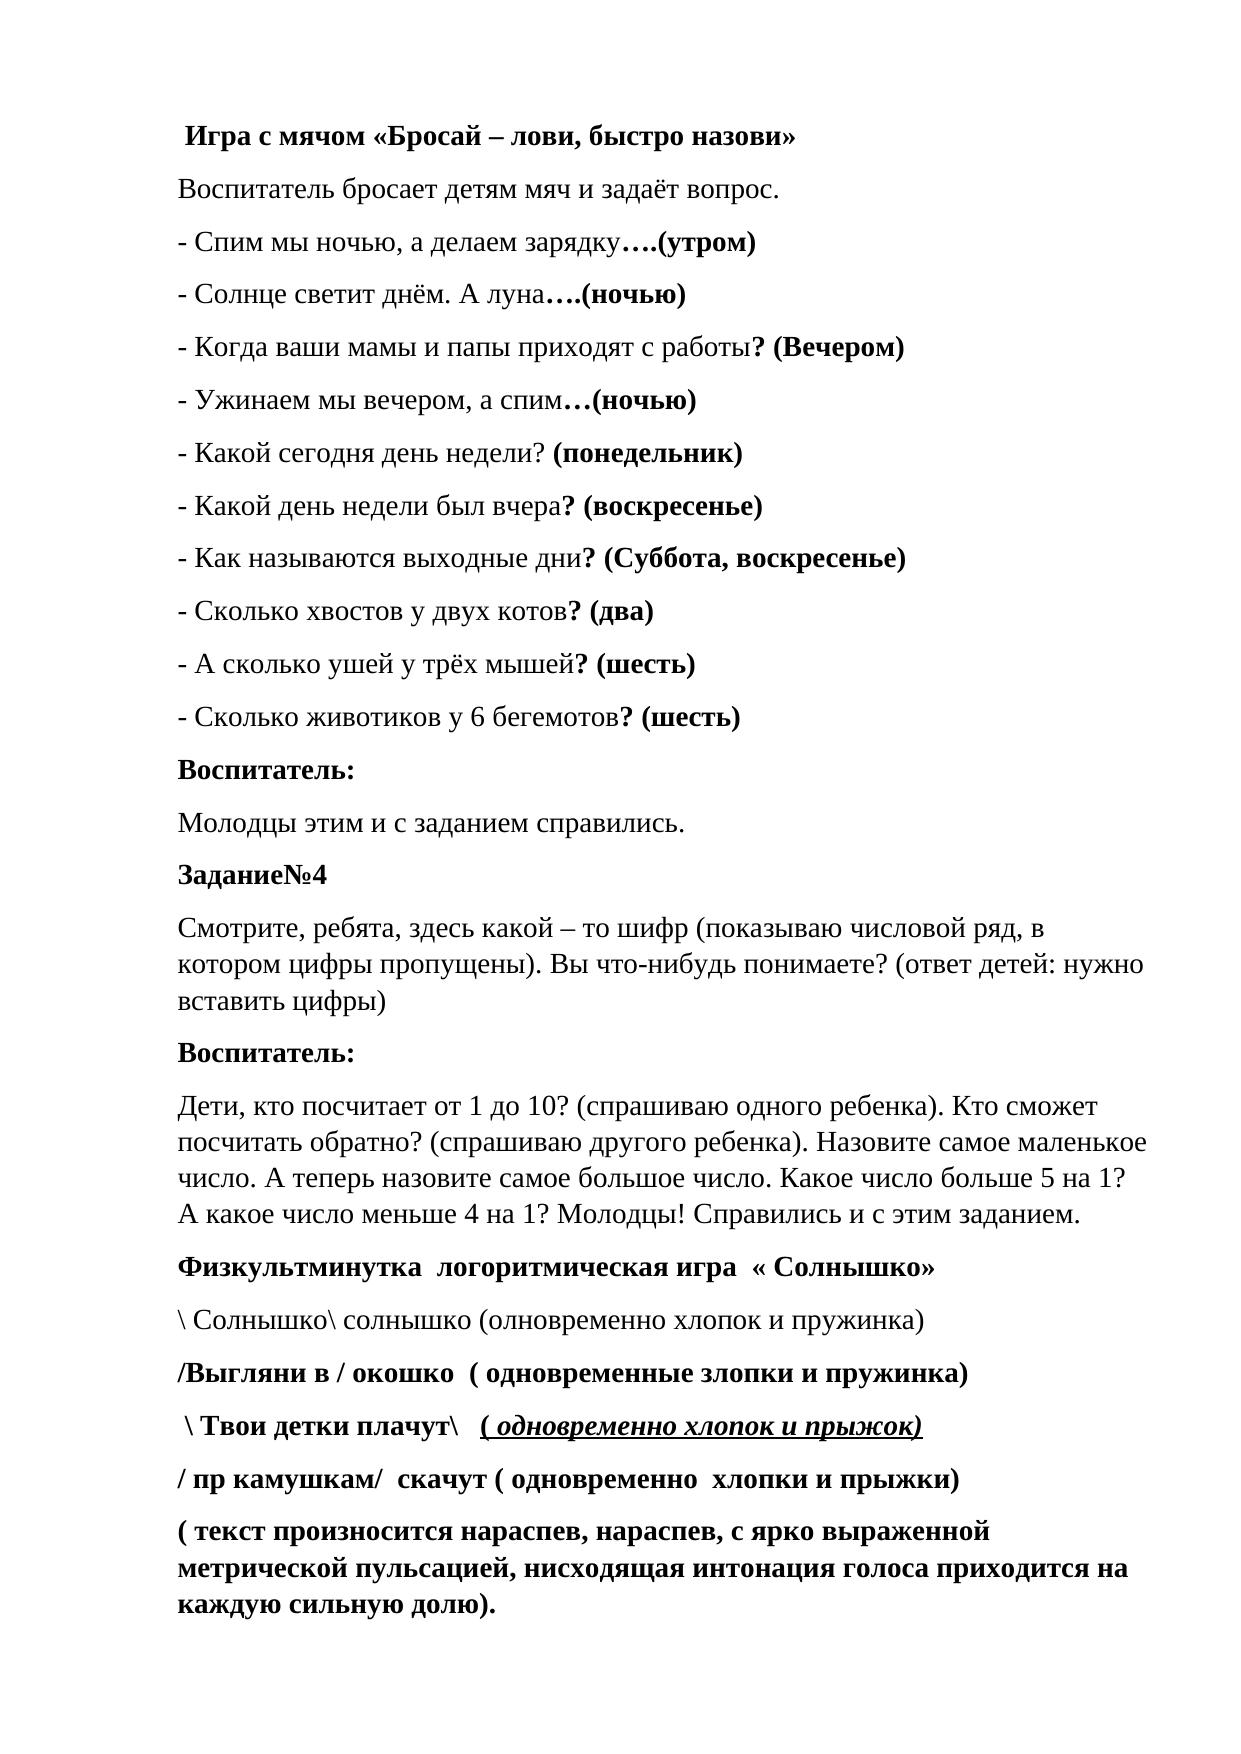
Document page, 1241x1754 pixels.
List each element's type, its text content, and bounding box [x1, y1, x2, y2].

text Дети, кто посчитает от 1 до 10? (спрашиваю одного ребенка). Кто сможет посчитать обратно? (спрашиваю другого ребенка). Назовите самое маленькое число. А теперь назовите самое большое число. Какое число больше 5 на 1? А какое число меньше 4 на 1? Молодцы! Справились и с этим заданием. [177, 1088, 1152, 1230]
text - Спим мы ночью, а делаем зарядку….(утром) [177, 224, 1152, 257]
text /Выгляни в / окошко ( одновременные злопки и пружинка) [177, 1355, 1152, 1389]
text Воспитатель бросает детям мяч и задаёт вопрос. [177, 171, 1152, 204]
text Игра с мячом «Бросай – лови, быстро назови» [177, 118, 1152, 152]
text \ Солнышко\ солнышко (олновременно хлопок и пружинка) [177, 1302, 1152, 1336]
text Воспитатель: [177, 752, 1152, 785]
text - Сколько животиков у 6 бегемотов? (шесть) [177, 699, 1152, 733]
text Физкультминутка логоритмическая игра « Солнышко» [177, 1249, 1152, 1283]
text - А сколько ушей у трёх мышей? (шесть) [177, 646, 1152, 680]
text ( текст произносится нараспев, нараспев, с ярко выраженной метрической пульсацией, нисходящая интонация голоса приходится на каждую сильную долю). [177, 1513, 1152, 1619]
text Воспитатель: [177, 1035, 1152, 1069]
text - Когда ваши мамы и папы приходят с работы? (Вечером) [177, 329, 1152, 363]
text Молодцы этим и с заданием справились. [177, 805, 1152, 838]
text - Какой день недели был вчера? (воскресенье) [177, 488, 1152, 521]
text Задание№4 [177, 857, 1152, 891]
text Смотрите, ребята, здесь какой – то шифр (показываю числовой ряд, в котором цифры пропущены). Вы что-нибудь понимаете? (ответ детей: нужно вставить цифры) [177, 910, 1152, 1016]
text - Сколько хвостов у двух котов? (два) [177, 593, 1152, 627]
text - Ужинаем мы вечером, а спим…(ночью) [177, 382, 1152, 416]
text - Какой сегодня день недели? (понедельник) [177, 435, 1152, 468]
text - Солнце светит днём. А луна….(ночью) [177, 277, 1152, 310]
text / пр камушкам/ скачут ( одновременно хлопки и прыжки) [177, 1461, 1152, 1494]
text - Как называются выходные дни? (Суббота, воскресенье) [177, 541, 1152, 574]
text \ Твои детки плачут\ ( одновременно хлопок и прыжок) [177, 1408, 1152, 1441]
